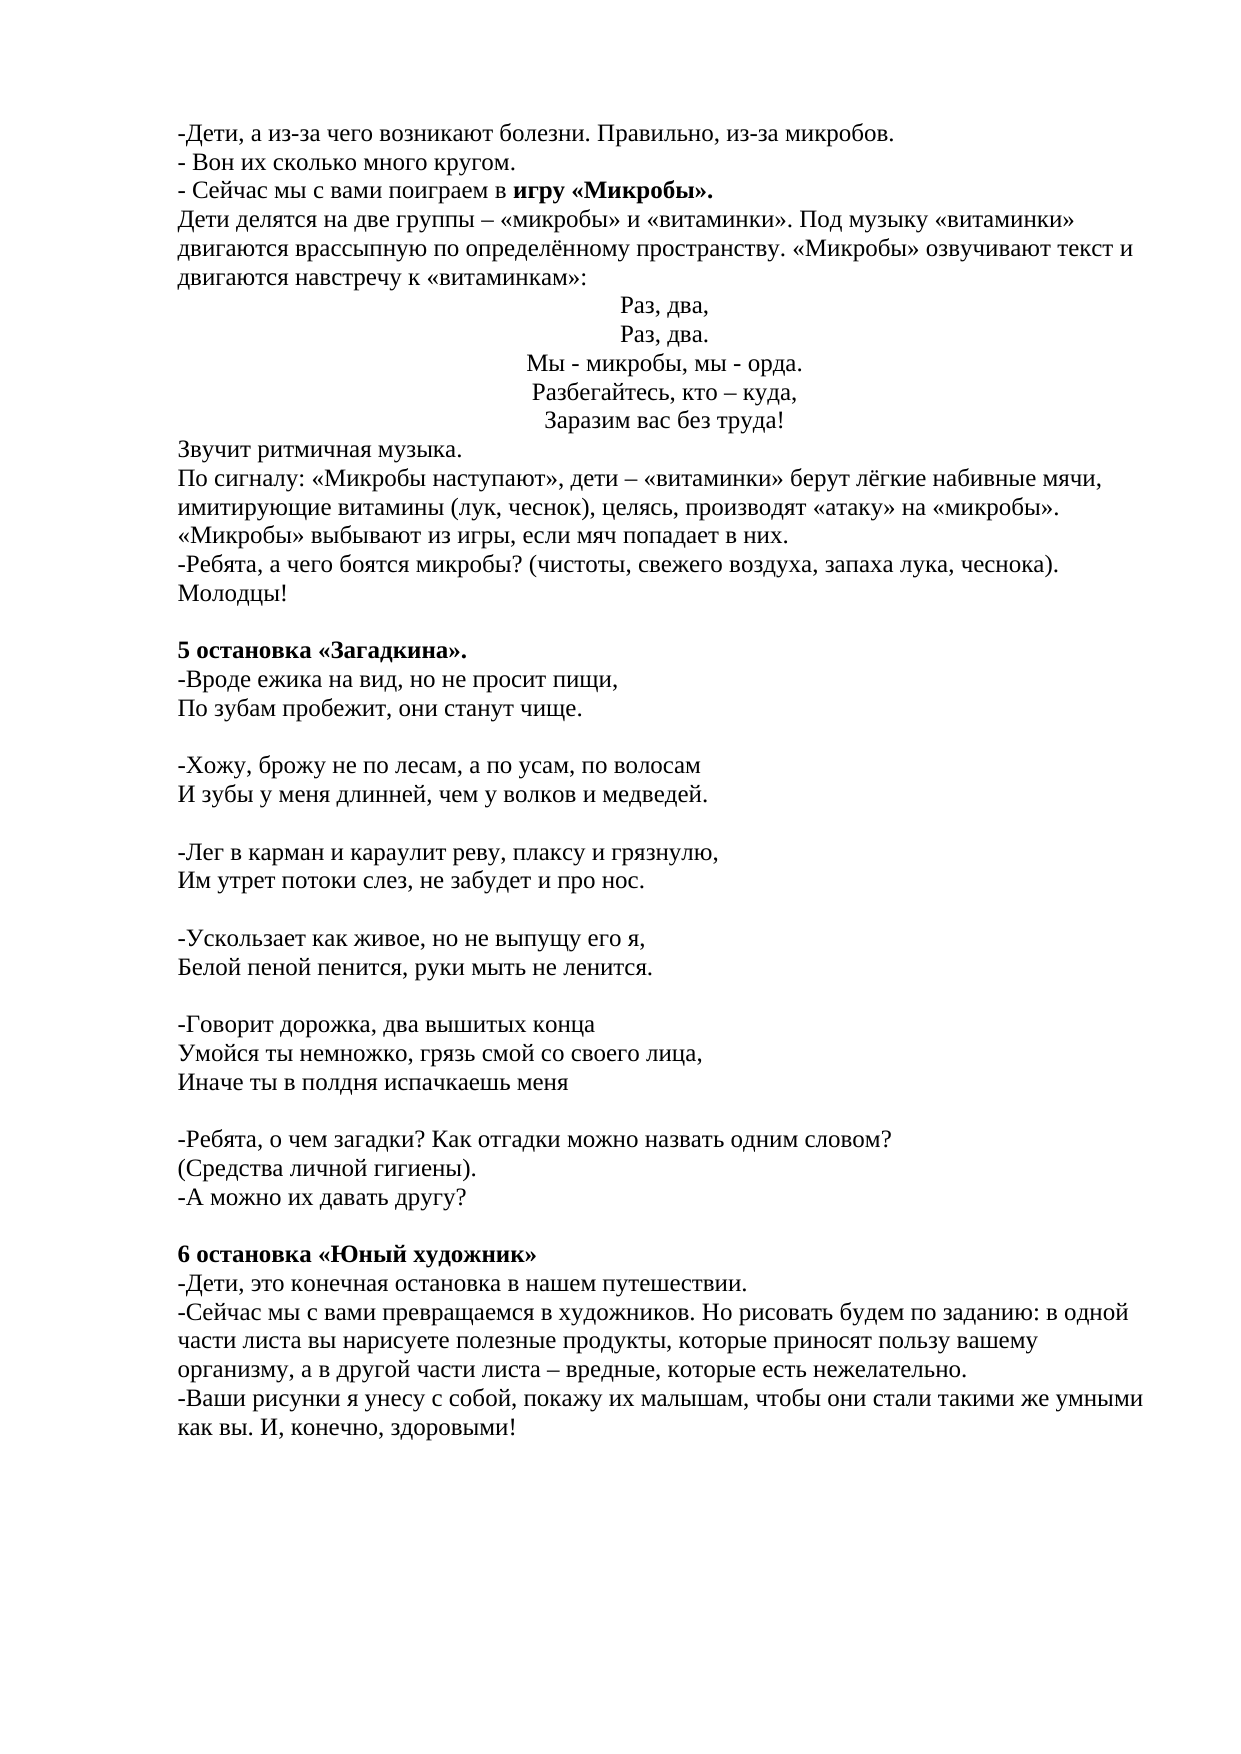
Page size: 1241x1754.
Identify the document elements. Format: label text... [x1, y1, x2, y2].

text (Средства личной гигиены). [177, 1153, 1152, 1182]
text Им утрет потоки слез, не забудет и про нос. [177, 866, 1152, 894]
text -А можно их давать другу? [177, 1182, 1152, 1211]
text Мы - микробы, мы - орда. [177, 348, 1152, 377]
text Раз, два, [177, 291, 1152, 319]
text - Сейчас мы с вами поиграем в игру «Микробы». [177, 176, 1152, 204]
text И зубы у меня длинней, чем у волков и медведей. [177, 779, 1152, 808]
text -Дети, это конечная остановка в нашем путешествии. [177, 1268, 1152, 1297]
text Разбегайтесь, кто – куда, [177, 377, 1152, 406]
text Дети делятся на две группы – «микробы» и «витаминки». Под музыку «витаминки» двигаются врассыпную по определённому пространству. «Микробы» озвучивают текст и двигаются навстречу к «витаминкам»: [177, 204, 1152, 291]
text -Ваши рисунки я унесу с собой, покажу их малышам, чтобы они стали такими же умными как вы. И, конечно, здоровыми! [177, 1383, 1152, 1441]
text Молодцы! [177, 578, 1152, 607]
text Белой пеной пенится, руки мыть не ленится. [177, 952, 1152, 981]
text 5 остановка «Загадкина». [177, 636, 1152, 664]
text Заразим вас без труда! [177, 406, 1152, 434]
text -Ускользает как живое, но не выпущу его я, [177, 923, 1152, 952]
text По зубам пробежит, они станут чище. [177, 693, 1152, 722]
text -Хожу, брожу не по лесам, а по усам, по волосам [177, 751, 1152, 779]
text Звучит ритмичная музыка. [177, 434, 1152, 463]
text -Вроде ежика на вид, но не просит пищи, [177, 664, 1152, 693]
text 6 остановка «Юный художник» [177, 1239, 1152, 1268]
text -Ребята, о чем загадки? Как отгадки можно назвать одним словом? [177, 1124, 1152, 1153]
text -Лег в карман и караулит реву, плаксу и грязнулю, [177, 837, 1152, 866]
text По сигналу: «Микробы наступают», дети – «витаминки» берут лёгкие набивные мячи, имитирующие витамины (лук, чеснок), целясь, производят «атаку» на «микробы». «Микробы» выбывают из игры, если мяч попадает в них. [177, 463, 1152, 549]
text Умойся ты немножко, грязь смой со своего лица, [177, 1038, 1152, 1067]
text - Вон их сколько много кругом. [177, 147, 1152, 176]
text -Дети, а из-за чего возникают болезни. Правильно, из-за микробов. [177, 118, 1152, 147]
text Раз, два. [177, 319, 1152, 348]
text -Сейчас мы с вами превращаемся в художников. Но рисовать будем по заданию: в одной части листа вы нарисуете полезные продукты, которые приносят пользу вашему организму, а в другой части листа – вредные, которые есть нежелательно. [177, 1297, 1152, 1383]
text Иначе ты в полдня испачкаешь меня [177, 1067, 1152, 1096]
text -Говорит дорожка, два вышитых конца [177, 1009, 1152, 1038]
text -Ребята, а чего боятся микробы? (чистоты, свежего воздуха, запаха лука, чеснока). [177, 549, 1152, 578]
